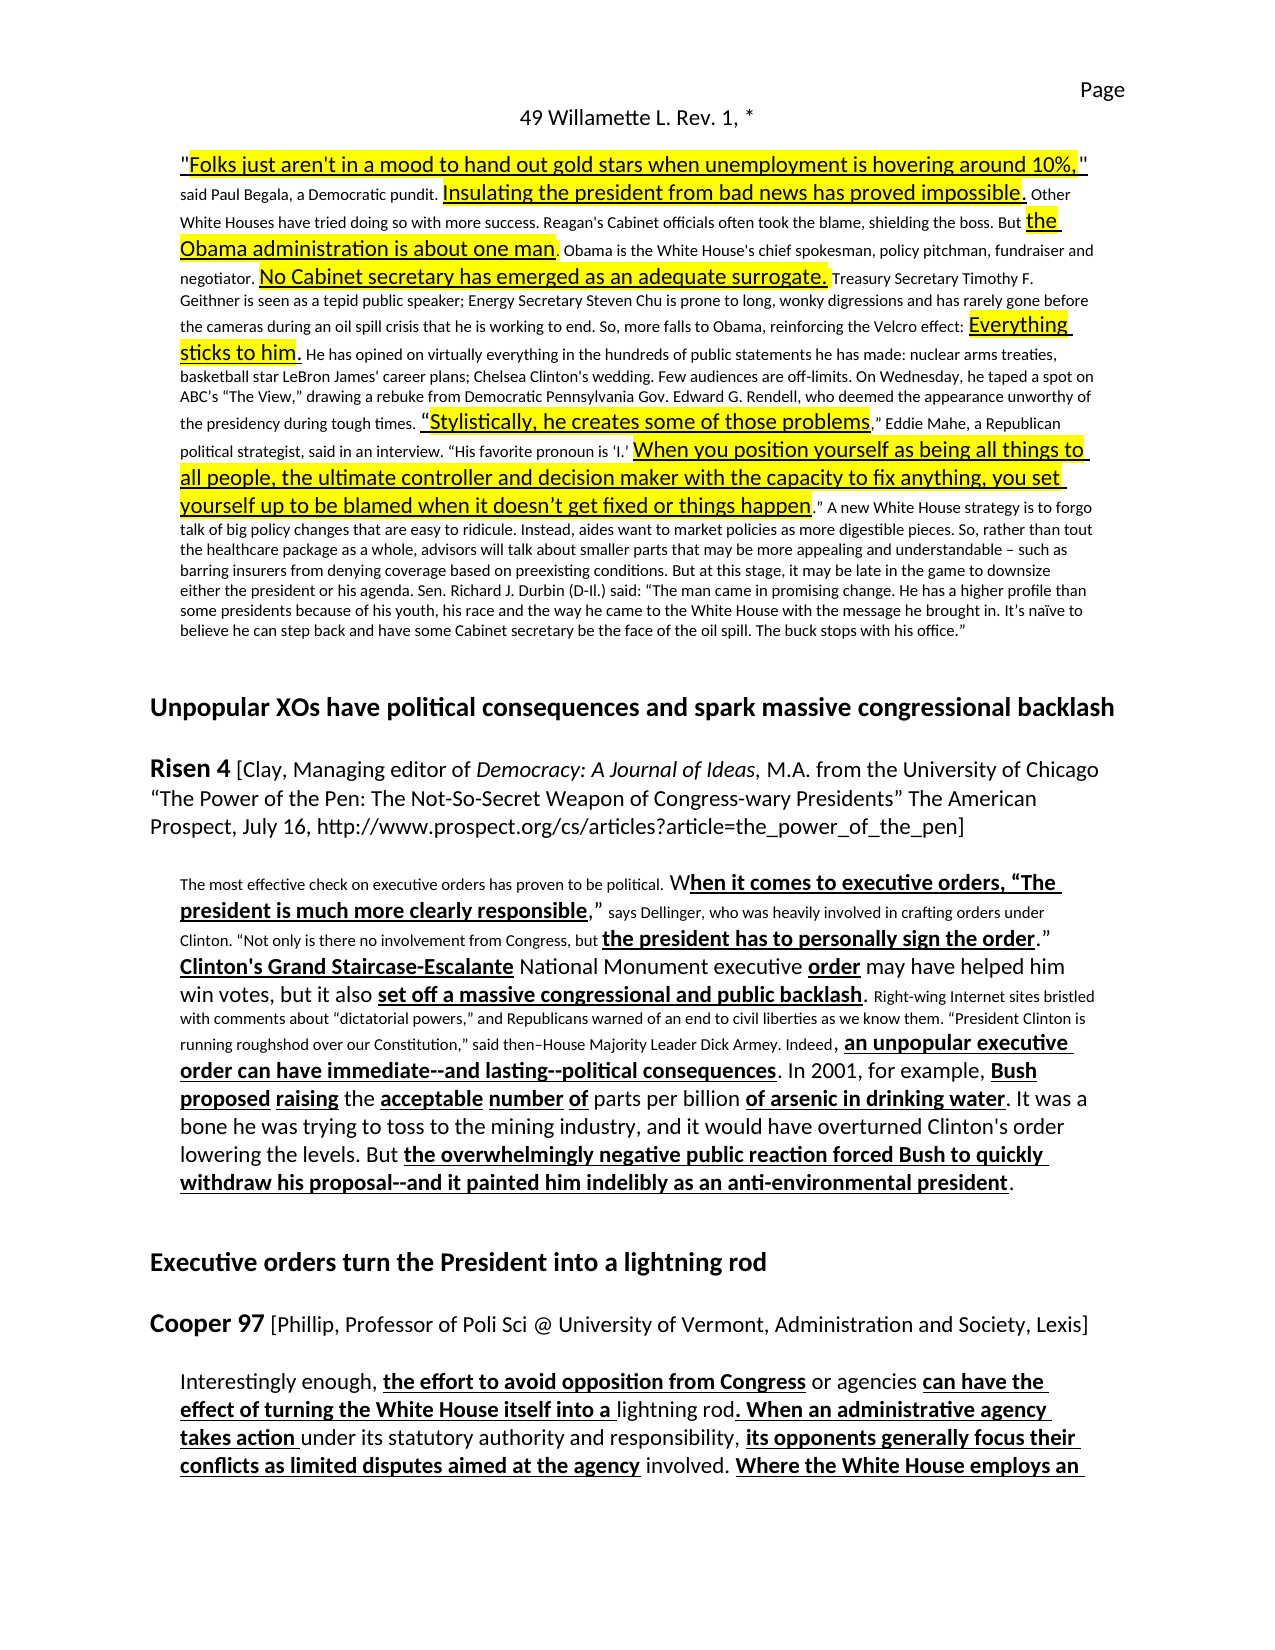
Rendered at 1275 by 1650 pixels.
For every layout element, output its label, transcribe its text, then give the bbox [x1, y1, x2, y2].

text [180, 150, 1095, 641]
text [180, 1367, 1095, 1479]
text Risen 4 [Clay, Managing editor of Democracy: A Journal of Ideas, M.A. from the University of Chicago “The Power of the Pen: The Not-So-Secret Weapon of Congress-wary Presidents” The American Prospect, July 16, http://www.prospect.org/cs/articles?article=the_power_of_the_pen] [150, 751, 1125, 840]
subtitle Unpopular XOs have political consequences and spark massive congressional backlash [150, 690, 1125, 723]
subtitle Executive orders turn the President into a lightning rod [150, 1245, 1125, 1278]
text The most effective check on executive orders has proven to be political. When it comes to executive orders, “The president is much more clearly responsible,” says Dellinger, who was heavily involved in crafting orders under Clinton. “Not only is there no involvement from Congress, but the president has to personally sign the order.” Clinton's Grand Staircase-Escalante National Monument executive order may have helped him win votes, but it also set off a massive congressional and public backlash. Right-wing Internet sites bristled with comments about “dictatorial powers,” and Republicans warned of an end to civil liberties as we know them. “President Clinton is running roughshod over our Constitution,” said then–House Majority Leader Dick Armey. Indeed, an unpopular executive order can have immediate--and lasting--political consequences. In 2001, for example, Bush proposed raising the acceptable number of parts per billion of arsenic in drinking water. It was a bone he was trying to toss to the mining industry, and it would have overturned Clinton's order lowering the levels. But the overwhelmingly negative public reaction forced Bush to quickly withdraw his proposal--and it painted him indelibly as an anti-environmental president. [180, 868, 1095, 1197]
text Cooper 97 [Phillip, Professor of Poli Sci @ University of Vermont, Administration and Society, Lexis] [150, 1306, 1125, 1339]
